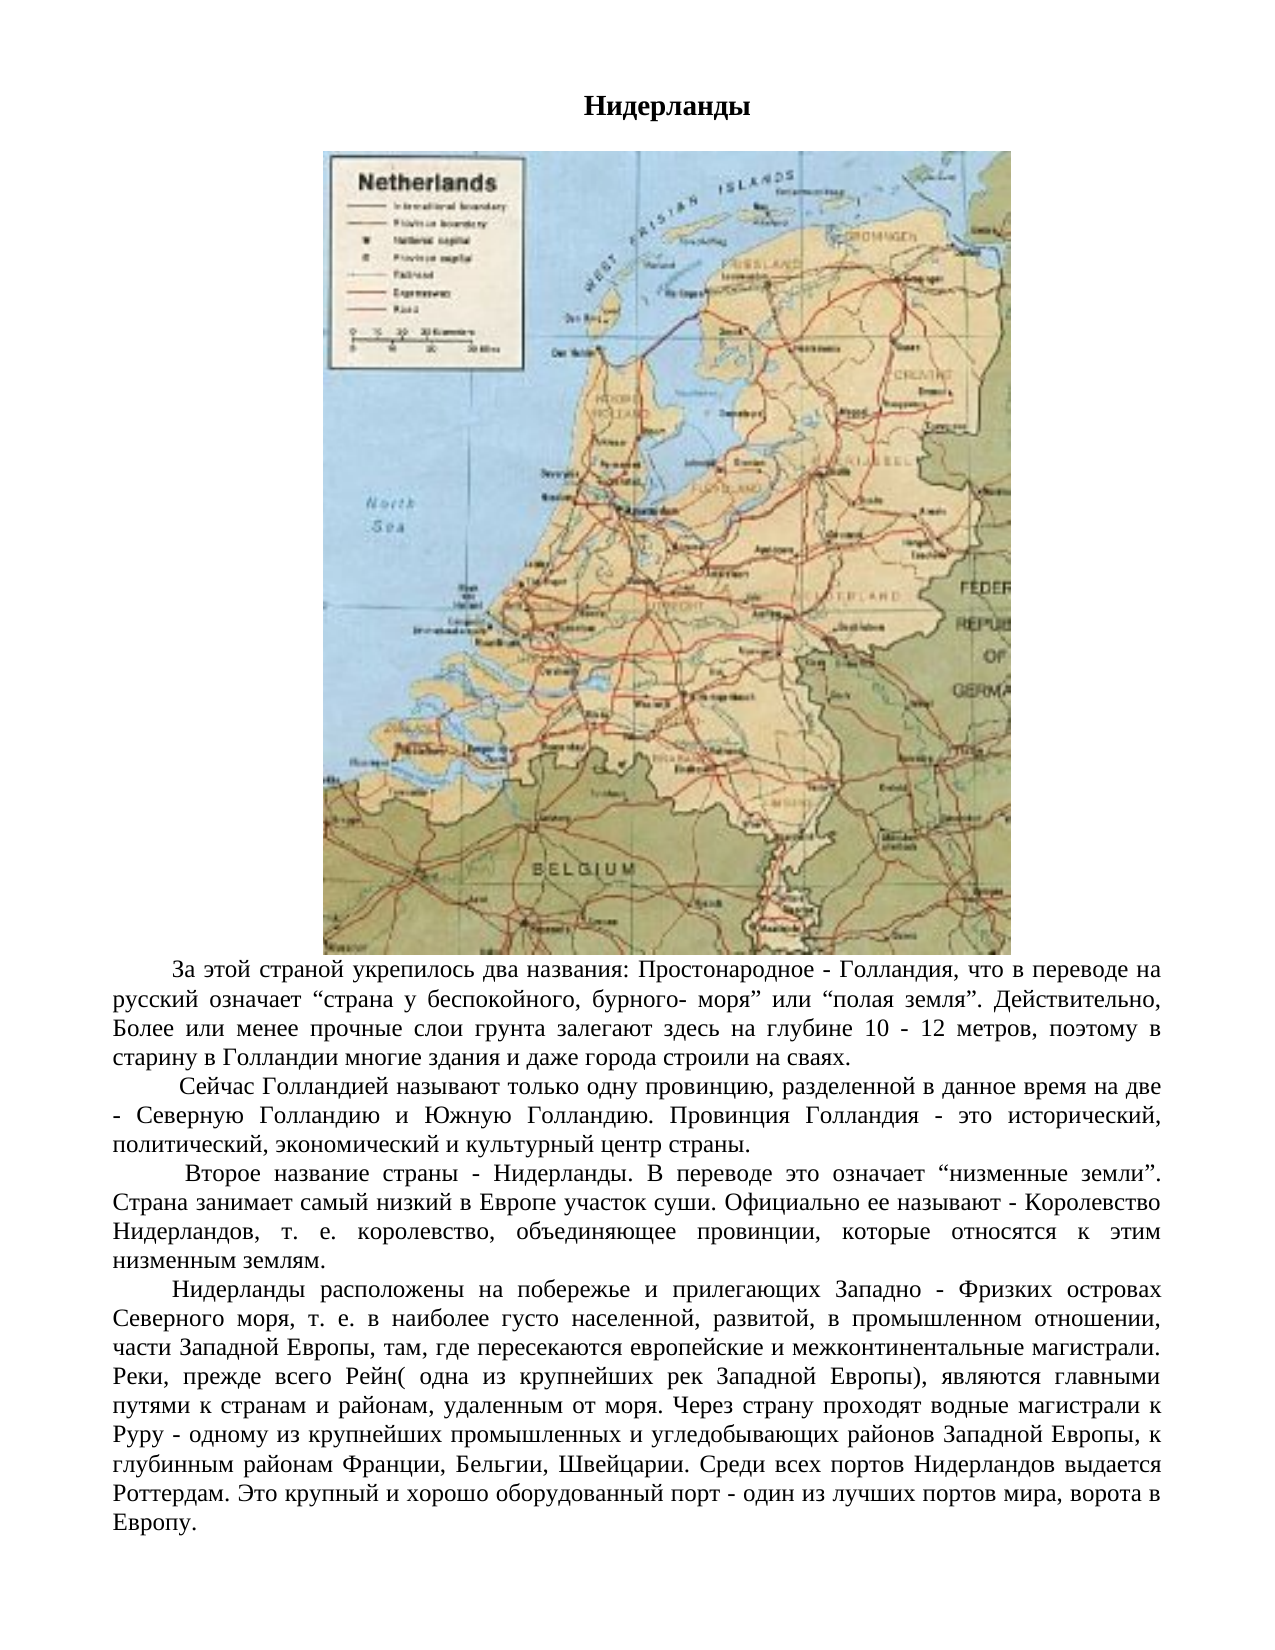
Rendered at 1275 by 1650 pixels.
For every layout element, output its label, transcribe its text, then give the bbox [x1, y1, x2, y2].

text Нидерланды расположены на побережье и прилегающих Западно - Фризких островах Северного моря, т. е. в наиболее густо населенной, развитой, в промышленном отношении, части Западной Европы, там, где пересекаются европейские и межконтинентальные магистрали. Реки, прежде всего Рейн( одна из крупнейших рек Западной Европы), являются главными путями к странам и районам, удаленным от моря. Через страну проходят водные магистрали к Руру - одному из крупнейших промышленных и угледобывающих районов Западной Европы, к глубинным районам Франции, Бельгии, Швейцарии. Среди всех портов Нидерландов выдается Роттердам. Это крупный и хорошо оборудованный порт - один из лучших портов мира, ворота в Европу. [112, 1274, 1162, 1536]
text За этой страной укрепилось два названия: Простонародное - Голландия, что в переводе на русский означает “страна у беспокойного, бурного- моря” или “полая земля”. Действительно, Более или менее прочные слои грунта залегают здесь на глубине 10 - 12 метров, поэтому в старину в Голландии многие здания и даже города строили на сваях. [112, 954, 1162, 1071]
picture [323, 151, 1011, 955]
title Нидерланды [112, 88, 1162, 122]
text Второе название страны - Нидерланды. В переводе это означает “низменные земли”. Страна занимает самый низкий в Европе участок суши. Официально ее называют - Королевство Нидерландов, т. е. королевство, объединяющее провинции, которые относятся к этим низменным землям. [112, 1158, 1162, 1274]
text Сейчас Голландией называют только одну провинцию, разделенной в данное время на две - Северную Голландию и Южную Голландию. Провинция Голландия - это исторический, политический, экономический и культурный центр страны. [112, 1071, 1162, 1158]
